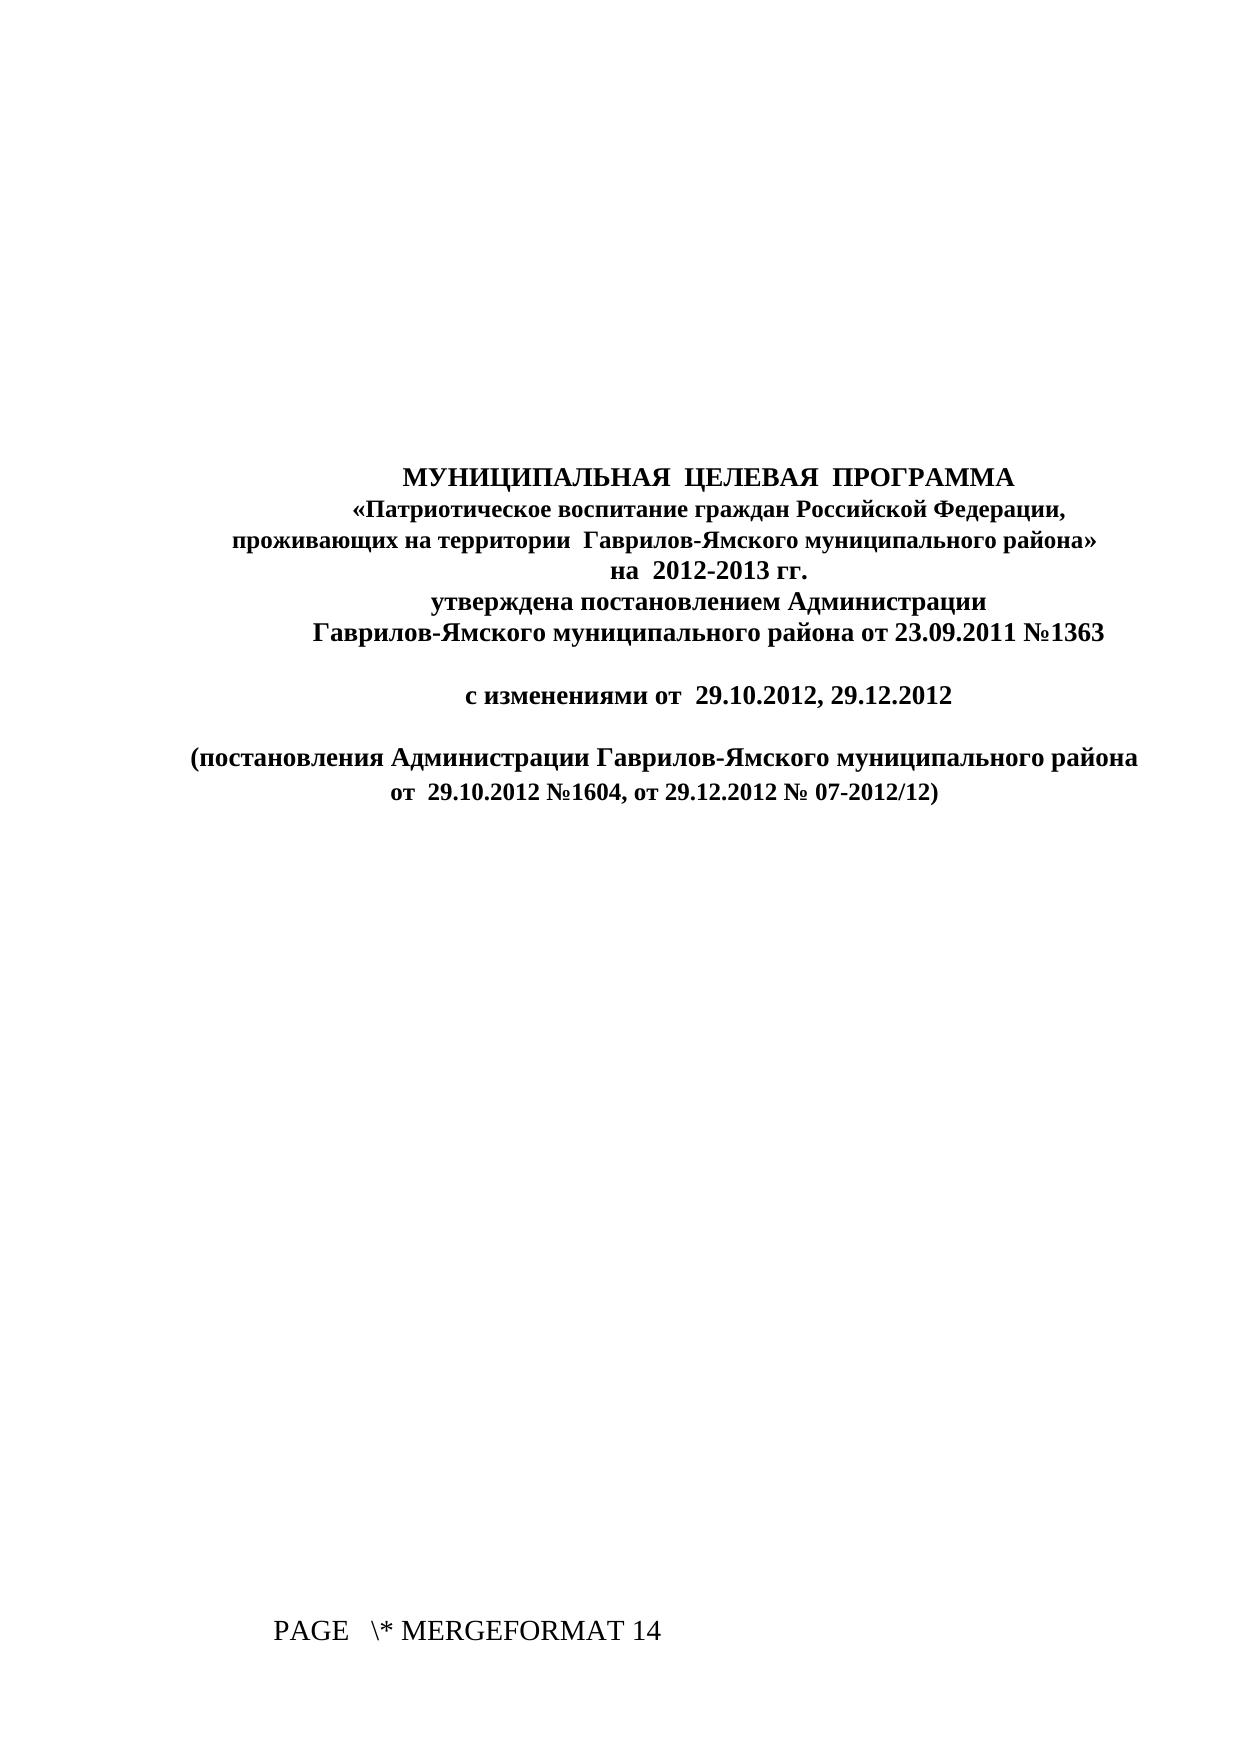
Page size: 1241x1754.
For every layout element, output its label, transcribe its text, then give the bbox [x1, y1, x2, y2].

text утверждена постановлением Администрации [177, 585, 1152, 616]
text с изменениями от 29.10.2012, 29.12.2012 [177, 679, 1152, 710]
list (постановления Администрации Гаврилов-Ямского муниципального района [177, 741, 1152, 772]
text на 2012-2013 гг. [177, 554, 1152, 585]
text «Патриотическое воспитание граждан Российской Федерации, проживающих на территории Гаврилов-Ямского муниципального района» [177, 492, 1152, 554]
text МУНИЦИПАЛЬНАЯ ЦЕЛЕВАЯ ПРОГРАММА [177, 461, 1152, 492]
list от 29.10.2012 №1604, от 29.12.2012 № 07-2012/12) [177, 777, 1152, 806]
text Гаврилов-Ямского муниципального района от 23.09.2011 №1363 [177, 616, 1152, 648]
